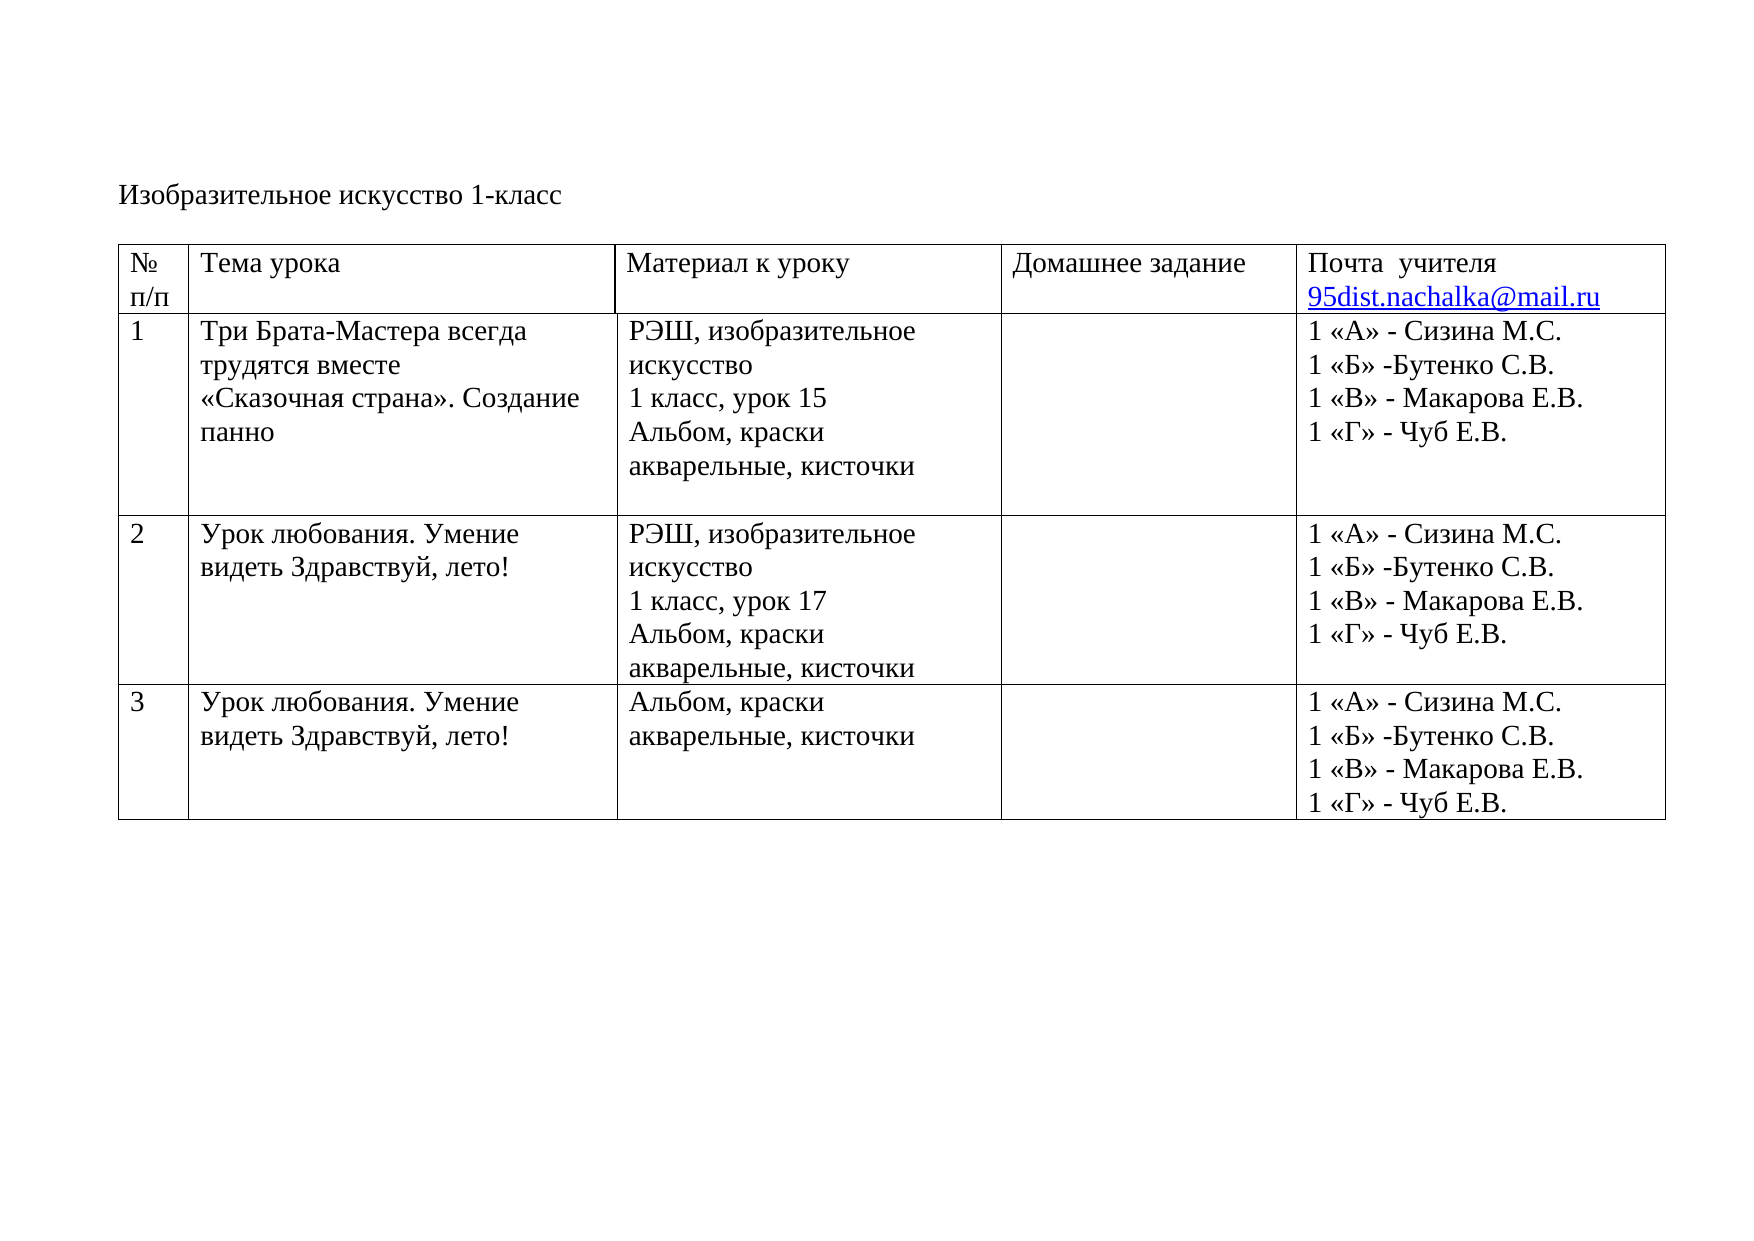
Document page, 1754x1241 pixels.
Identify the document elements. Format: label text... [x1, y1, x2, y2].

table_cell 1 «А» - Сизина М.С. 1 «Б» -Бутенко С.В. 1 «В» - Макарова Е.В. 1 «Г» - Чуб Е.В. [1297, 314, 1665, 515]
table_header Почта учителя 95dist.nachalka@mail.ru [1297, 245, 1665, 312]
table_cell 1 «А» - Сизина М.С. 1 «Б» -Бутенко С.В. 1 «В» - Макарова Е.В. 1 «Г» - Чуб Е.В. [1297, 516, 1665, 683]
table_cell [1002, 314, 1296, 515]
table_cell 1 «А» - Сизина М.С. 1 «Б» -Бутенко С.В. 1 «В» - Макарова Е.В. 1 «Г» - Чуб Е.В. [1297, 685, 1665, 819]
table_header Домашнее задание [1002, 245, 1296, 312]
table_cell [1002, 516, 1296, 683]
table_cell РЭШ, изобразительное искусство 1 класс, урок 17 Альбом, краски акварельные, кисточки [618, 516, 1001, 683]
table_cell 2 [119, 516, 188, 683]
text Изобразительное искусство 1-класс [118, 177, 1636, 211]
table_header Тема урока [189, 245, 614, 312]
table_cell 3 [119, 685, 188, 819]
table_cell Урок любования. Умение видеть Здравствуй, лето! [189, 516, 617, 683]
table_cell РЭШ, изобразительное искусство 1 класс, урок 15 Альбом, краски акварельные, кисточки [618, 314, 1001, 515]
table_cell 1 [119, 314, 188, 515]
table_cell Альбом, краски акварельные, кисточки [618, 685, 1001, 819]
table_header Материал к уроку [616, 245, 1001, 312]
table_cell [1002, 685, 1296, 819]
table_header № п/п [119, 245, 188, 312]
